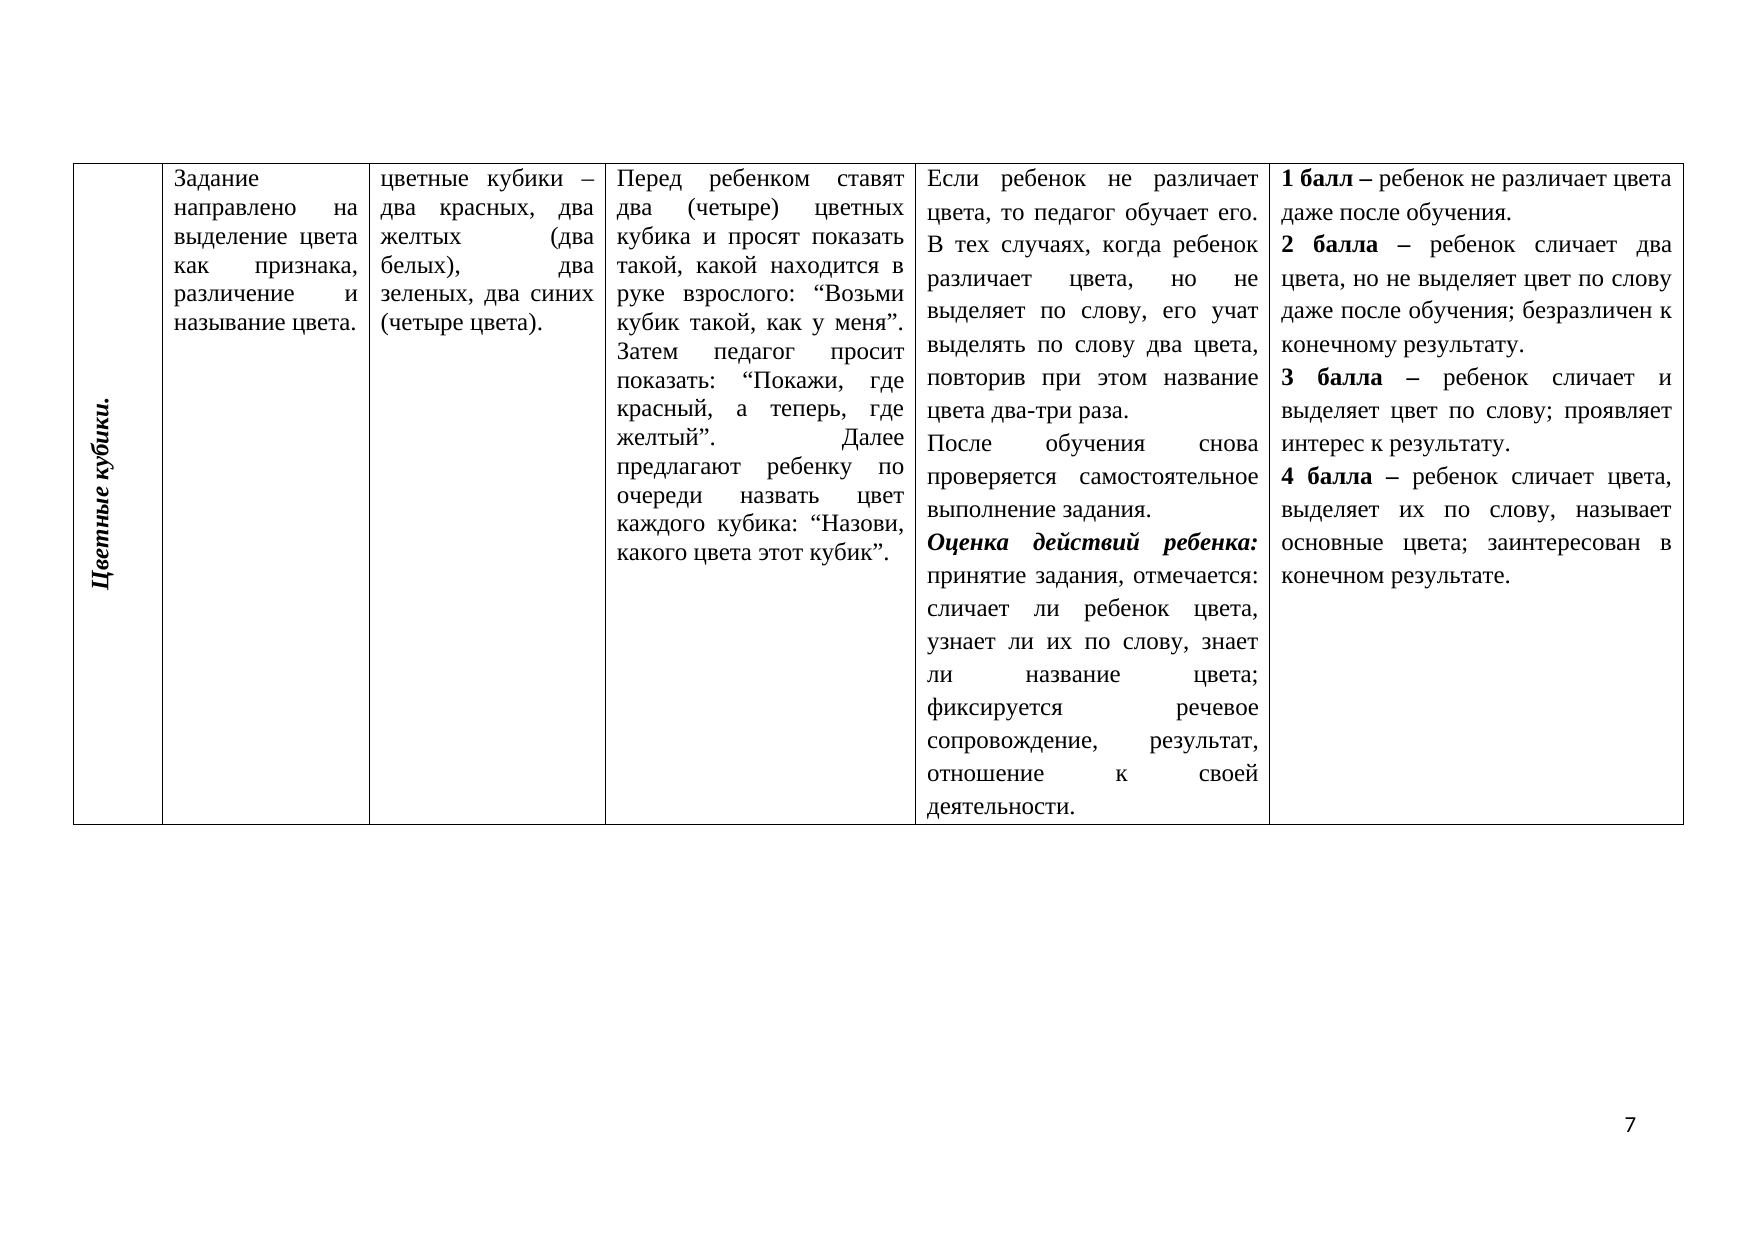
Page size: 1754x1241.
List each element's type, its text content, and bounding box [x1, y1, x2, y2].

table_cell Задание направлено на выделение цвета как признака, различение и называние цвета. [163, 164, 369, 824]
table_cell 1 балл – ребенок не различает цвета даже после обучения. 2 балла – ребенок сличает два цвета, но не выделяет цвет по слову даже после обучения; безразличен к конечному результату. 3 балла – ребенок сличает и выделяет цвет по слову; проявляет интерес к результату. 4 балла – ребенок сличает цвета, выделяет их по слову, называет основные цвета; заинтересован в конечном результате. [1270, 164, 1683, 824]
table_cell Если ребенок не различает цвета, то педагог обучает его. В тех случаях, когда ребенок различает цвета, но не выделяет по слову, его учат выделять по слову два цвета, повторив при этом название цвета два-три раза. После обучения снова проверяется самостоятельное выполнение задания. Оценка действий ребенка: принятие задания, отмечается: сличает ли ребенок цвета, узнает ли их по слову, знает ли название цвета; фиксируется речевое сопровождение, результат, отношение к своей деятельности. [916, 164, 1269, 824]
table_cell цветные кубики – два красных, два желтых (два белых), два зеленых, два синих (четыре цвета). [370, 164, 605, 824]
table_cell Цветные кубики. [74, 164, 162, 824]
table_cell Перед ребенком ставят два (четыре) цветных кубика и просят показать такой, какой находится в руке взрослого: “Возьми кубик такой, как у меня”. Затем педагог просит показать: “Покажи, где красный, а теперь, где желтый”. Далее предлагают ребенку по очереди назвать цвет каждого кубика: “Назови, какого цвета этот кубик”. [606, 164, 915, 824]
